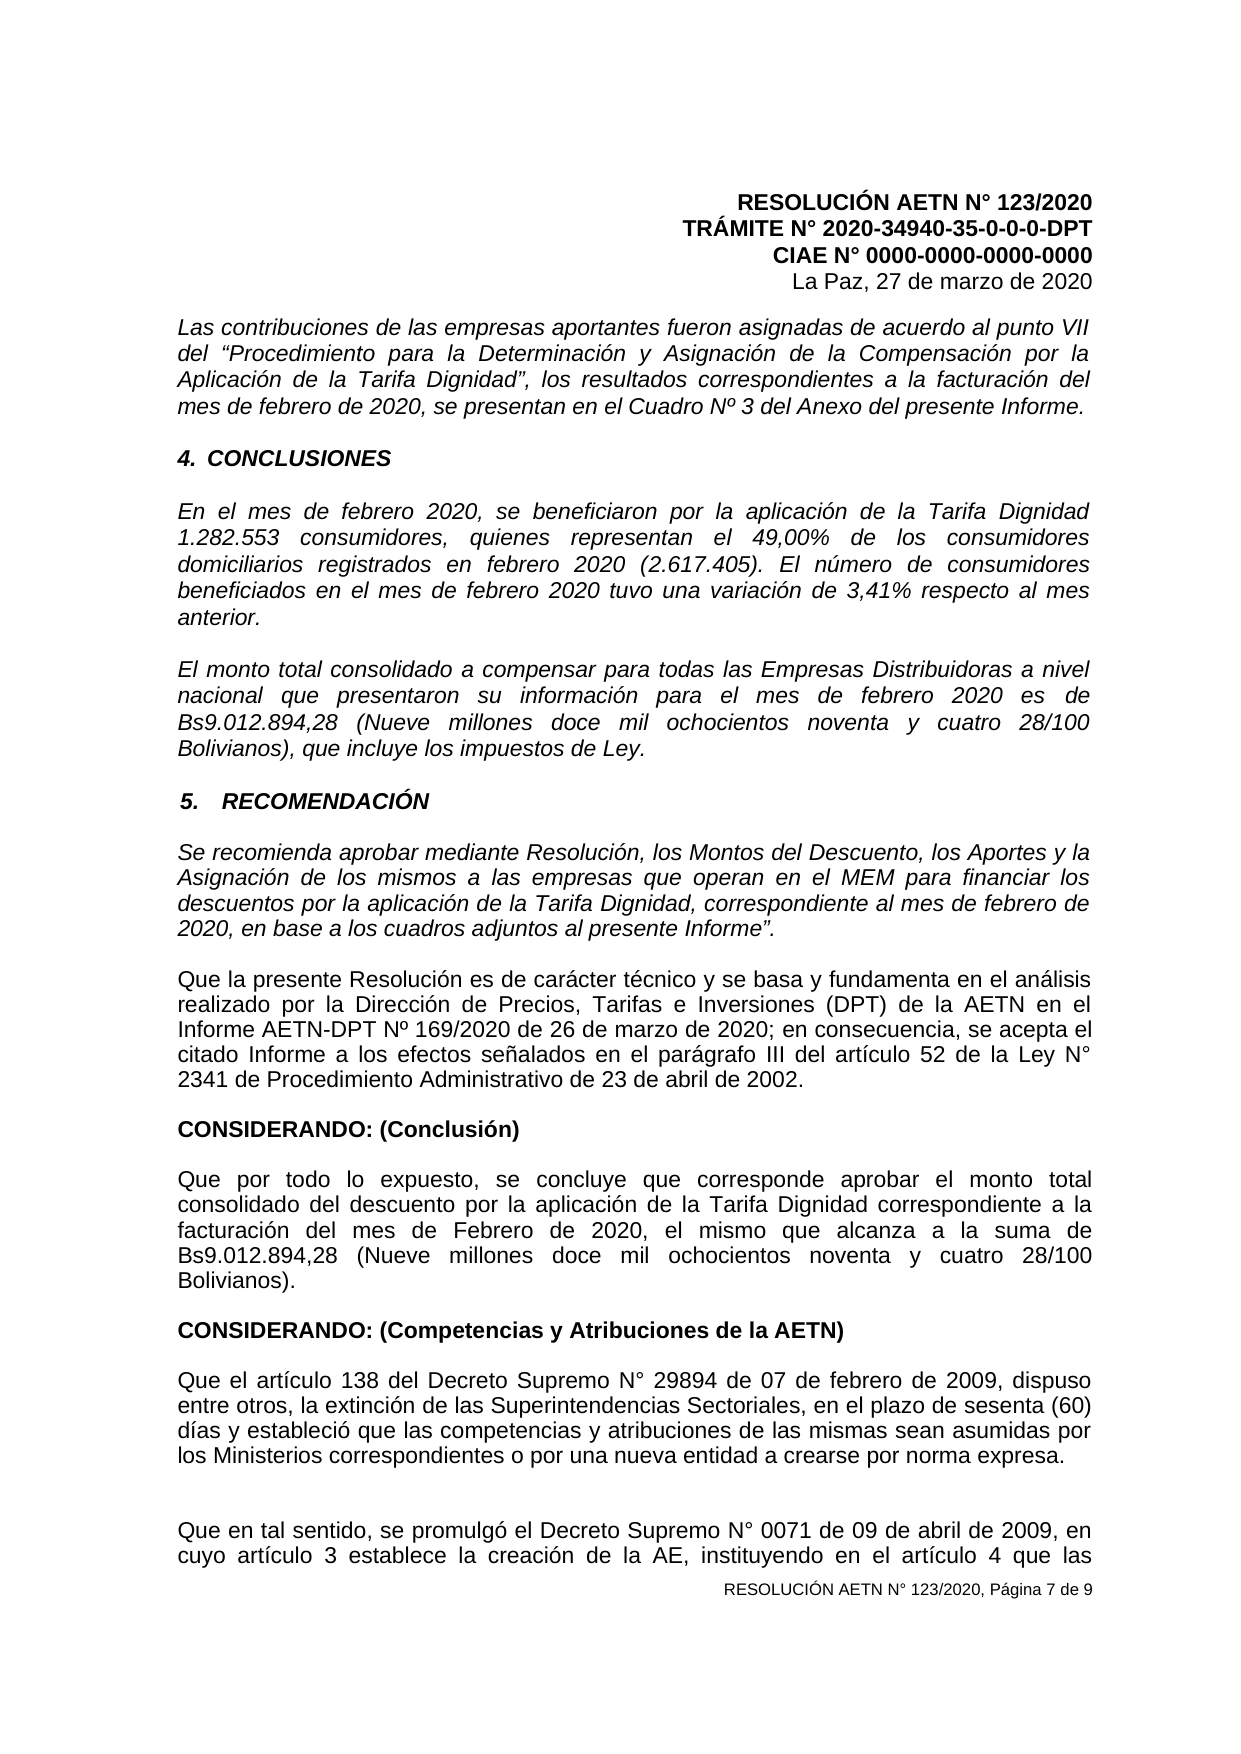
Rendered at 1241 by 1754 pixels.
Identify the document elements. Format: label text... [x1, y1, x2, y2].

text Que por todo lo expuesto, se concluye que corresponde aprobar el monto total consolidado del descuento por la aplicación de la Tarifa Dignidad correspondiente a la facturación del mes de Febrero de 2020, el mismo que alcanza a la suma de Bs9.012.894,28 (Nueve millones doce mil ochocientos noventa y cuatro 28/100 Bolivianos). [177, 1168, 1092, 1293]
text CONSIDERANDO: (Conclusión) [177, 1118, 1092, 1143]
list RECOMENDACIÓN [180, 788, 1092, 814]
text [177, 1518, 1092, 1568]
text En el mes de febrero 2020, se beneficiaron por la aplicación de la Tarifa Dignidad 1.282.553 consumidores, quienes representan el 49,00% de los consumidores domiciliarios registrados en febrero 2020 (2.617.405). El número de consumidores beneficiados en el mes de febrero 2020 tuvo una variación de 3,41% respecto al mes anterior. [177, 498, 1092, 630]
text Que la presente Resolución es de carácter técnico y se basa y fundamenta en el análisis realizado por la Dirección de Precios, Tarifas e Inversiones (DPT) de la AETN en el Informe AETN-DPT Nº 169/2020 de 26 de marzo de 2020; en consecuencia, se acepta el citado Informe a los efectos señalados en el parágrafo III del artículo 52 de la Ley N° 2341 de Procedimiento Administrativo de 23 de abril de 2002. [177, 967, 1092, 1093]
text CONSIDERANDO: (Competencias y Atribuciones de la AETN) [177, 1318, 1092, 1343]
text Las contribuciones de las empresas aportantes fueron asignadas de acuerdo al punto VII del “Procedimiento para la Determinación y Asignación de la Compensación por la Aplicación de la Tarifa Dignidad”, los resultados correspondientes a la facturación del mes de febrero de 2020, se presentan en el Cuadro Nº 3 del Anexo del presente Informe. [177, 313, 1092, 419]
text Que el artículo 138 del Decreto Supremo N° 29894 de 07 de febrero de 2009, dispuso entre otros, la extinción de las Superintendencias Sectoriales, en el plazo de sesenta (60) días y estableció que las competencias y atribuciones de las mismas sean asumidas por los Ministerios correspondientes o por una nueva entidad a crearse por norma expresa. [177, 1368, 1092, 1468]
text El monto total consolidado a compensar para todas las Empresas Distribuidoras a nivel nacional que presentaron su información para el mes de febrero 2020 es de Bs9.012.894,28 (Nueve millones doce mil ochocientos noventa y cuatro 28/100 Bolivianos), que incluye los impuestos de Ley. [177, 656, 1092, 762]
list CONCLUSIONES [177, 445, 1092, 472]
text Se recomienda aprobar mediante Resolución, los Montos del Descuento, los Aportes y la Asignación de los mismos a las empresas que operan en el MEM para financiar los descuentos por la aplicación de la Tarifa Dignidad, correspondiente al mes de febrero de 2020, en base a los cuadros adjuntos al presente Informe”. [177, 841, 1092, 941]
